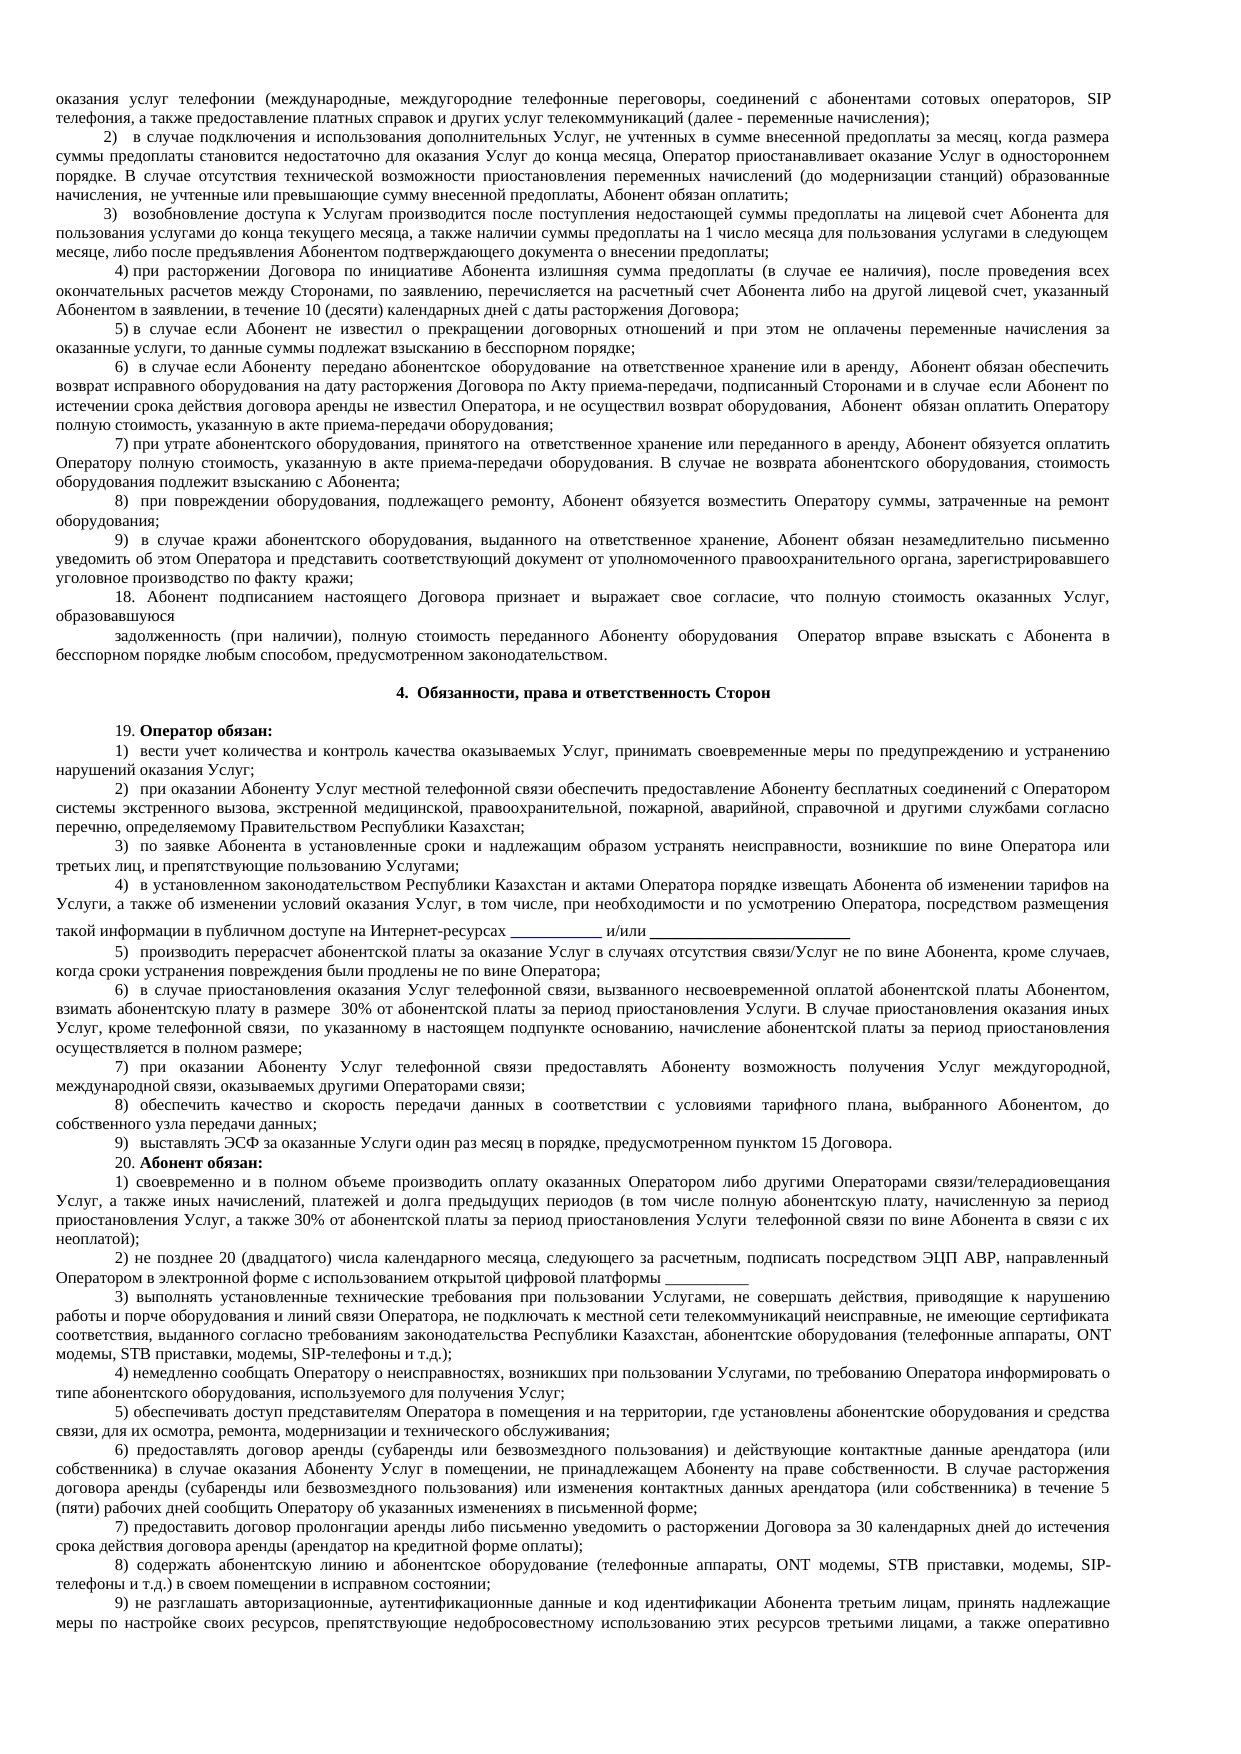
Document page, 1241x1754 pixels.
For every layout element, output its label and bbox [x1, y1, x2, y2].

table_header [44, 89, 1122, 1632]
